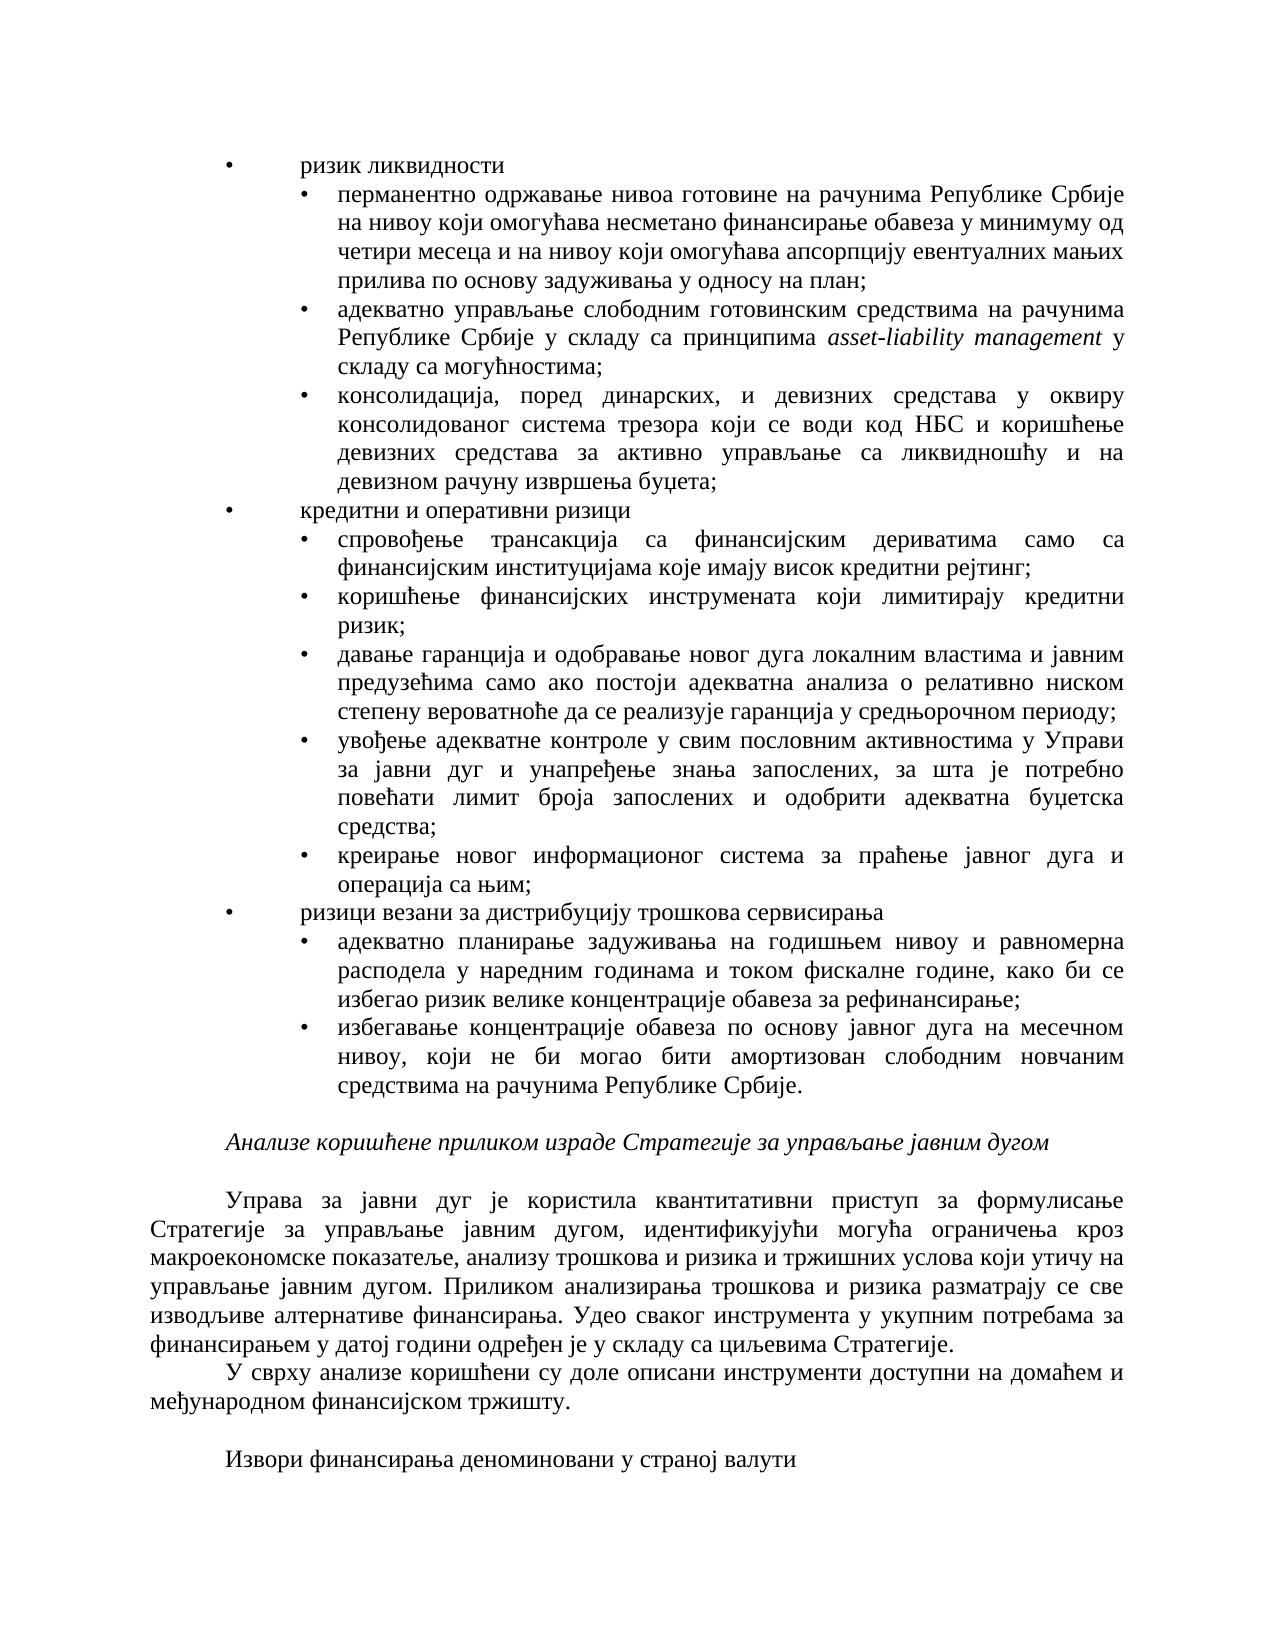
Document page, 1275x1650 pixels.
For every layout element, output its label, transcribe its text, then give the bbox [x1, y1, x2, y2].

list ризик ликвидности [150, 150, 1125, 179]
list спровођење трансакција са финансијским дериватима само са финансијским институцијама које имају висок кредитни рејтинг; [300, 524, 1125, 581]
list ризици везани за дистрибуцију трошкова сервисирања [150, 897, 1125, 926]
text Управа за јавни дуг је користила квантитативни приступ за формулисање Стратегије за управљање јавним дугом, идентификујући могућа ограничења кроз макроекономске показатеље, анализу трошкова и ризика и тржишних услова који утичу на управљање јавним дугом. Приликом анализирања трошкова и ризика разматрају се све изводљиве алтернативе финансирања. Удео сваког инструмента у укупним потребама за финансирањем у датој години одређен је у складу са циљевима Стратегије. [150, 1185, 1125, 1357]
list креирање новог информационог система за праћење јавног дуга и операција са њим; [300, 840, 1125, 897]
list давање гаранција и одобравање новог дуга локалним властима и јавним предузећима само ако постоји адекватна анализа о релативно ниском степену вероватноће да се реализује гаранција у средњорочном периоду; [300, 639, 1125, 725]
list адекватно управљање слободним готовинским средствима на рачунима Републике Србије у складу са принципима asset-liability management у складу са могућностима; [300, 294, 1125, 380]
text У сврху анализе коришћени су доле описани инструменти доступни на домаћем и међународном финансијском тржишту. [150, 1357, 1125, 1415]
text Анализе коришћене приликом израде Стратегије за управљање јавним дугом [150, 1127, 1125, 1156]
list кредитни и оперативни ризици [150, 495, 1125, 524]
list увођење адекватне контроле у свим пословним активностима у Управи за јавни дуг и унапређење знања запослених, за шта је потребно повећати лимит броја запослених и одобрити адекватна буџетска средства; [300, 725, 1125, 840]
list консолидација, поред динарских, и девизних средстава у оквиру консолидованог система трезора који се води код НБС и коришћење девизних средстава за активно управљање са ликвидношћу и на девизном рачуну извршења буџета; [300, 380, 1125, 495]
list избегавање концентрације обавеза по основу јавног дуга на месечном нивоу, који не би могао бити амортизован слободним новчаним средствима на рачунима Републике Србије. [300, 1012, 1125, 1099]
list коришћење финансијских инструмената који лимитирају кредитни ризик; [300, 581, 1125, 639]
text Извори финансирања деноминовани у страној валути [150, 1444, 1125, 1472]
list перманентно одржавање нивоа готовине на рачунима Републике Србије на нивоу који омогућава несметано финансирање обавеза у минимуму од четири месеца и на нивоу који омогућава апсорпцију евентуалних мањих прилива по основу задуживања у односу на план; [300, 179, 1125, 294]
list адекватно планирање задуживања на годишњем нивоу и равномерна расподела у наредним годинама и током фискалне године, како би се избегао ризик велике концентрације обавеза за рефинансирање; [300, 926, 1125, 1012]
